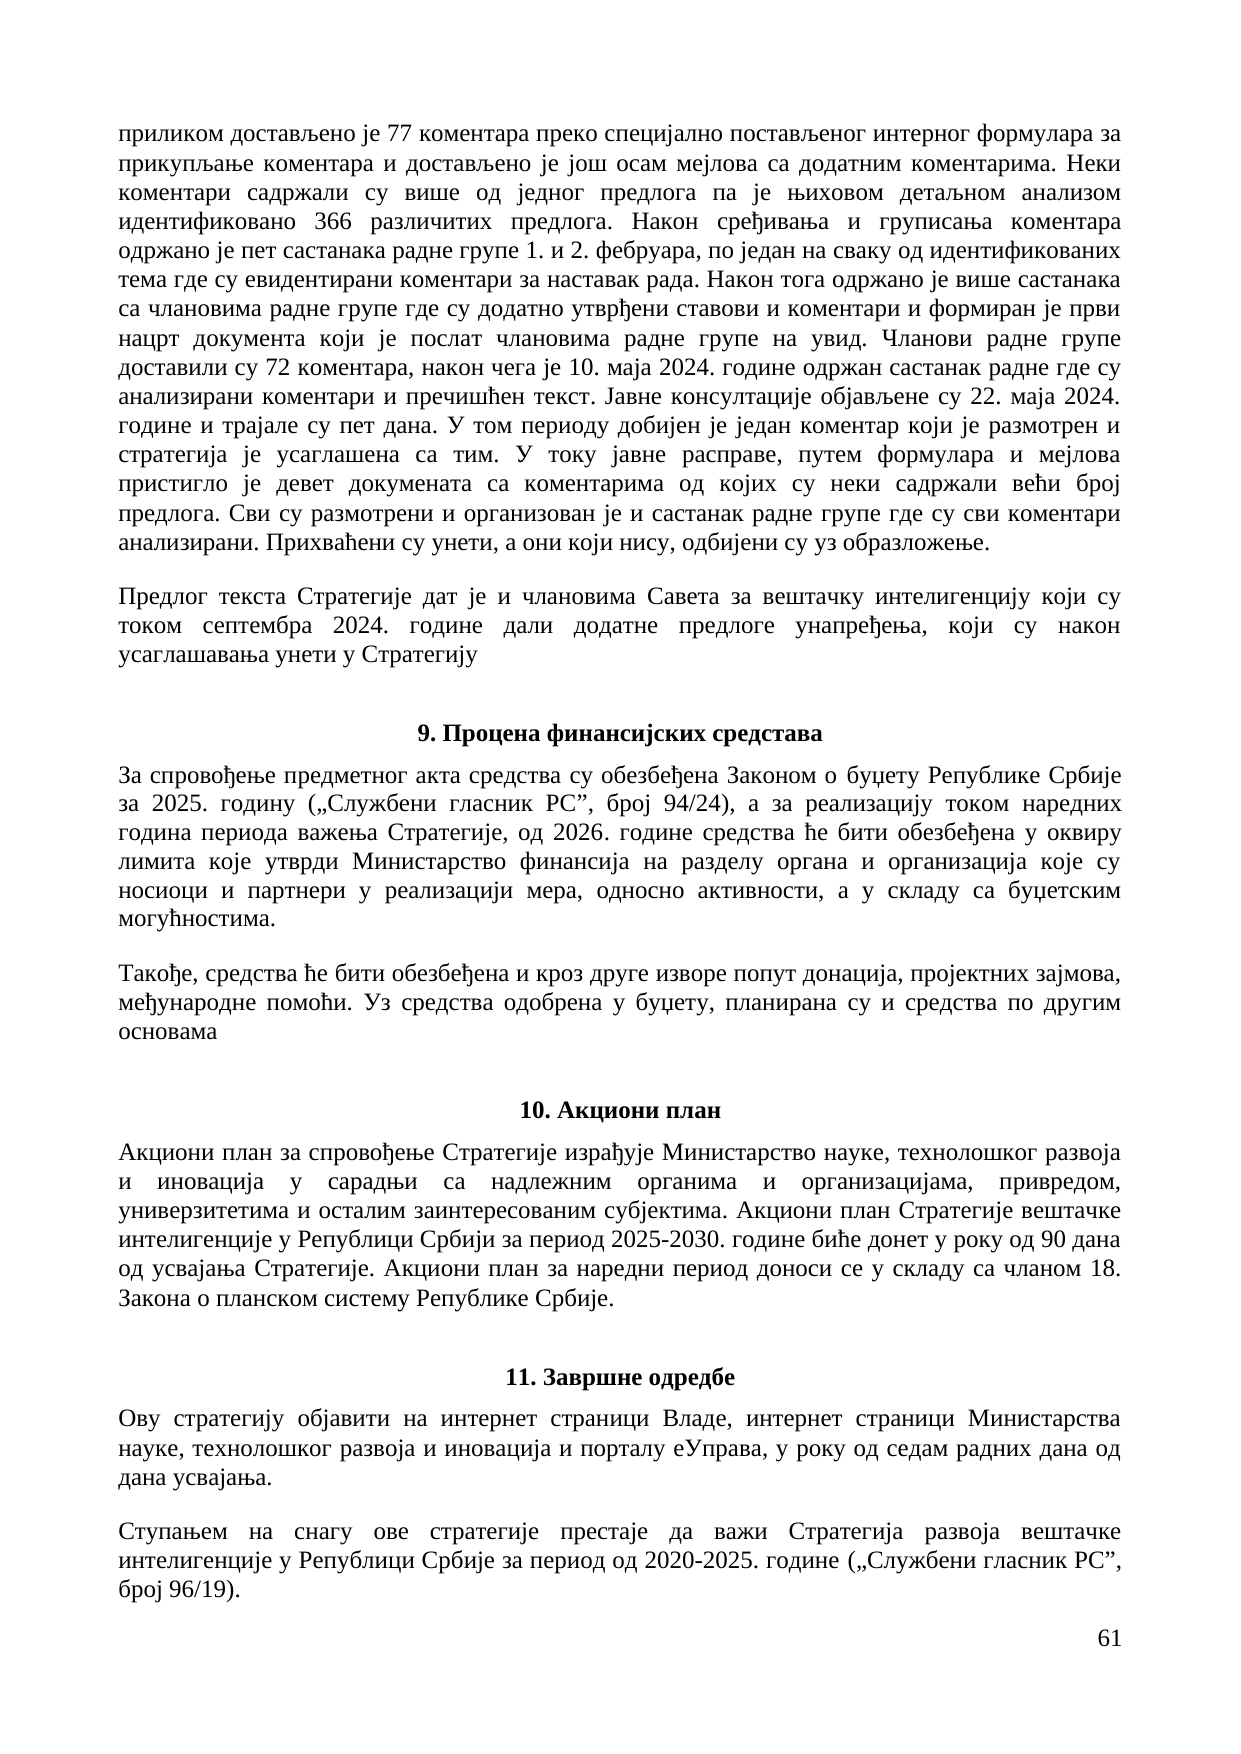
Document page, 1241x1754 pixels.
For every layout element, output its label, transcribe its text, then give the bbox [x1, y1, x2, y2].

subtitle 10. Акциони план [118, 1095, 1122, 1124]
subtitle 11. Завршне одредбе [118, 1361, 1122, 1391]
text Ову стратегију објавити на интернет страници Владе, интернет страници Министарства науке, технолошког развоја и иновација и порталу еУправа, у року од седам радних дана од дана усвајања. [118, 1403, 1122, 1491]
text Акциони план за спровођење Стратегије израђује Министарство науке, технолошког развоја и иновација у сарадњи са надлежним органима и организацијама, привредом, универзитетима и осталим заинтересованим субјектима. Акциони план Стратегије вештачке интелигенције у Републици Србији за период 2025-2030. године биће донет у року од 90 дана од усвајања Стратегије. Акциони план за наредни период доноси се у складу са чланом 18. Закона о планском систему Републике Србије. [118, 1136, 1122, 1311]
text Ступањем на снагу ове стратегије престаје да важи Стратегија развоја вештачке интелигенције у Републици Србије за период од 2020-2025. године („Службени гласник PC”, број 96/19). [118, 1516, 1122, 1603]
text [118, 118, 1122, 556]
text Предлог текста Стратегије дат је и члановима Савета за вештачку интелигенцију који су током септембра 2024. године дали додатне предлоге унапређења, који су након усаглашавања унети у Стратегију [118, 581, 1122, 668]
text За спровођење предметног акта средства су обезбеђена Законом о буџету Републике Србије за 2025. годину („Службени гласник РС”, број 94/24), а за реализацију током наредних година периода важења Стратегије, од 2026. године средства ће бити обезбеђена у оквиру лимита које утврди Министарство финансија на разделу органа и организација које су носиоци и партнери у реализацији мера, односно активности, а у складу са буџетским могућностима. [118, 760, 1122, 932]
subtitle 9. Процена финансијских средстава [118, 718, 1122, 747]
text Такође, средства ће бити обезбеђена и кроз друге изворе попут донација, пројектних зајмова, међународне помоћи. Уз средства одобрена у буџету, планирана су и средства по другим основама [118, 957, 1122, 1045]
